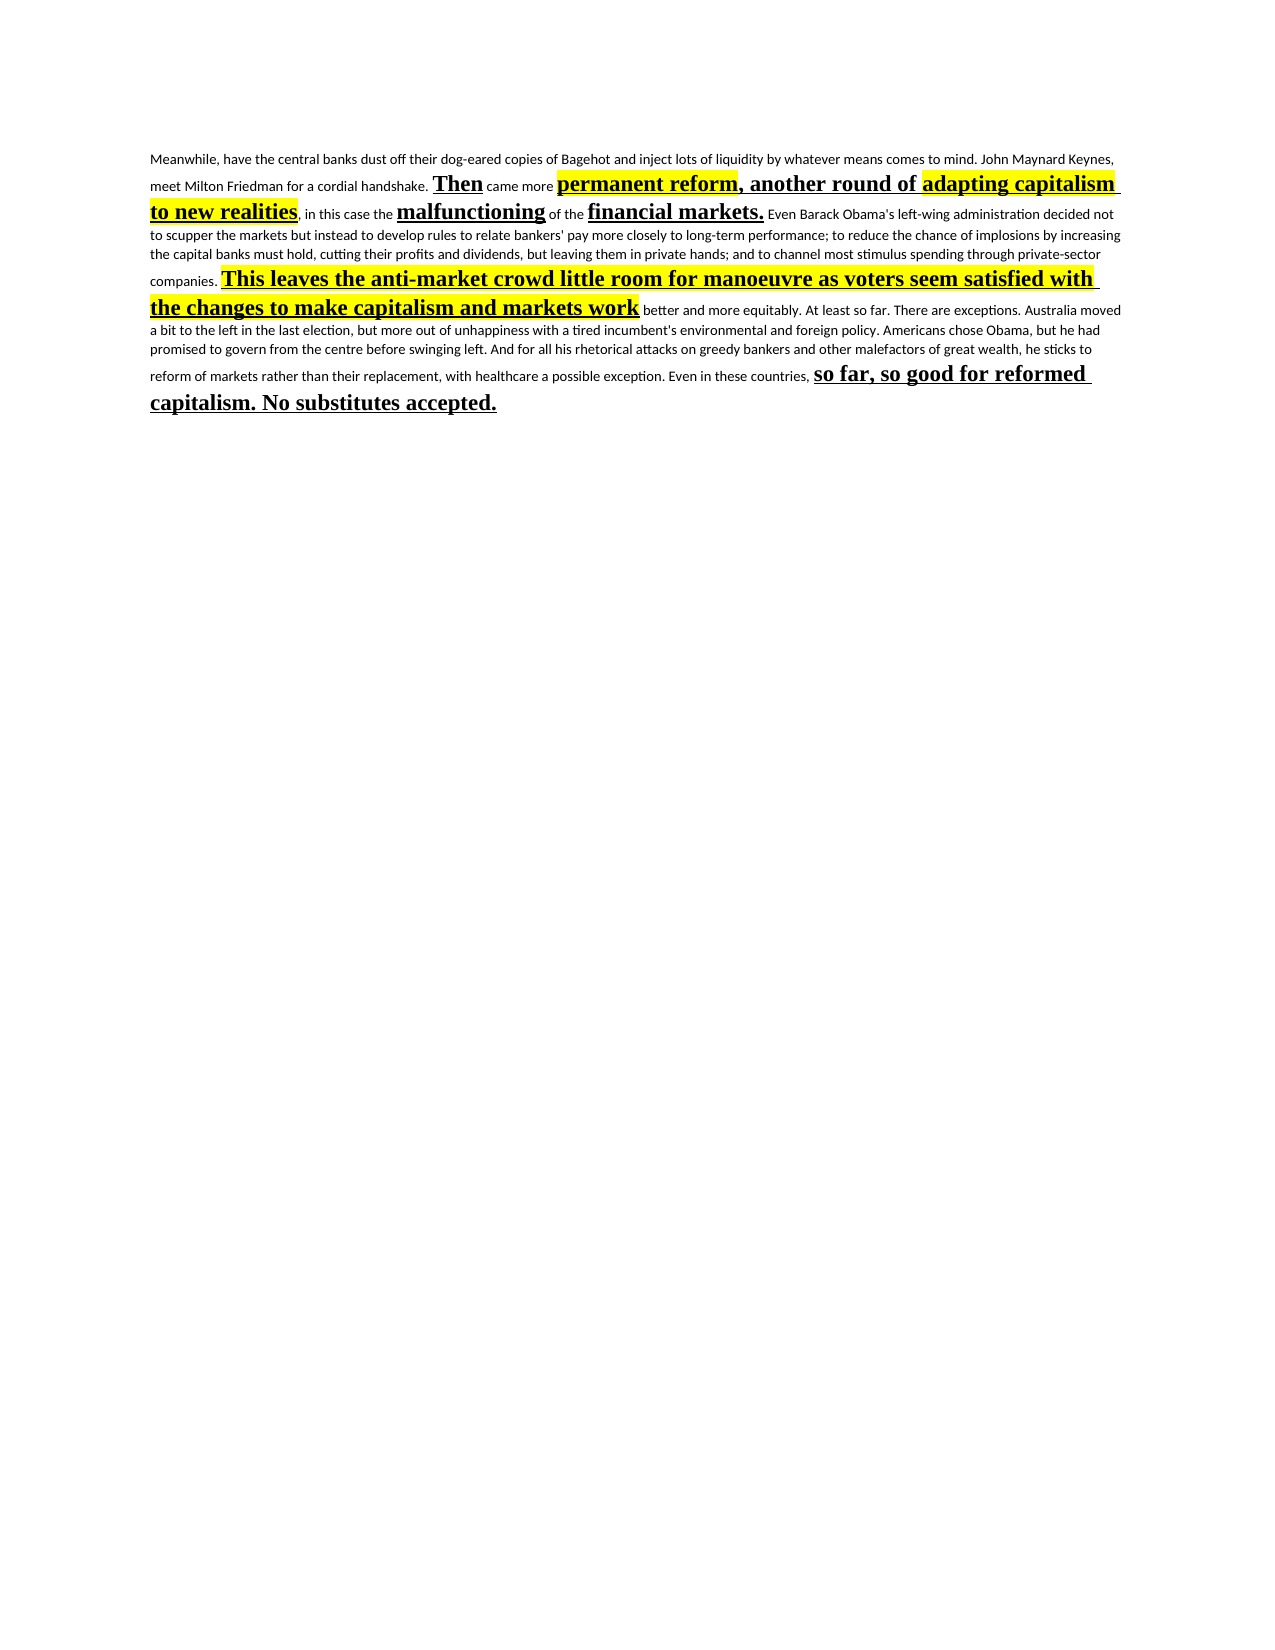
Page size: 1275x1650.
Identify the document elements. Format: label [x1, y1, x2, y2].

text [150, 150, 1125, 415]
